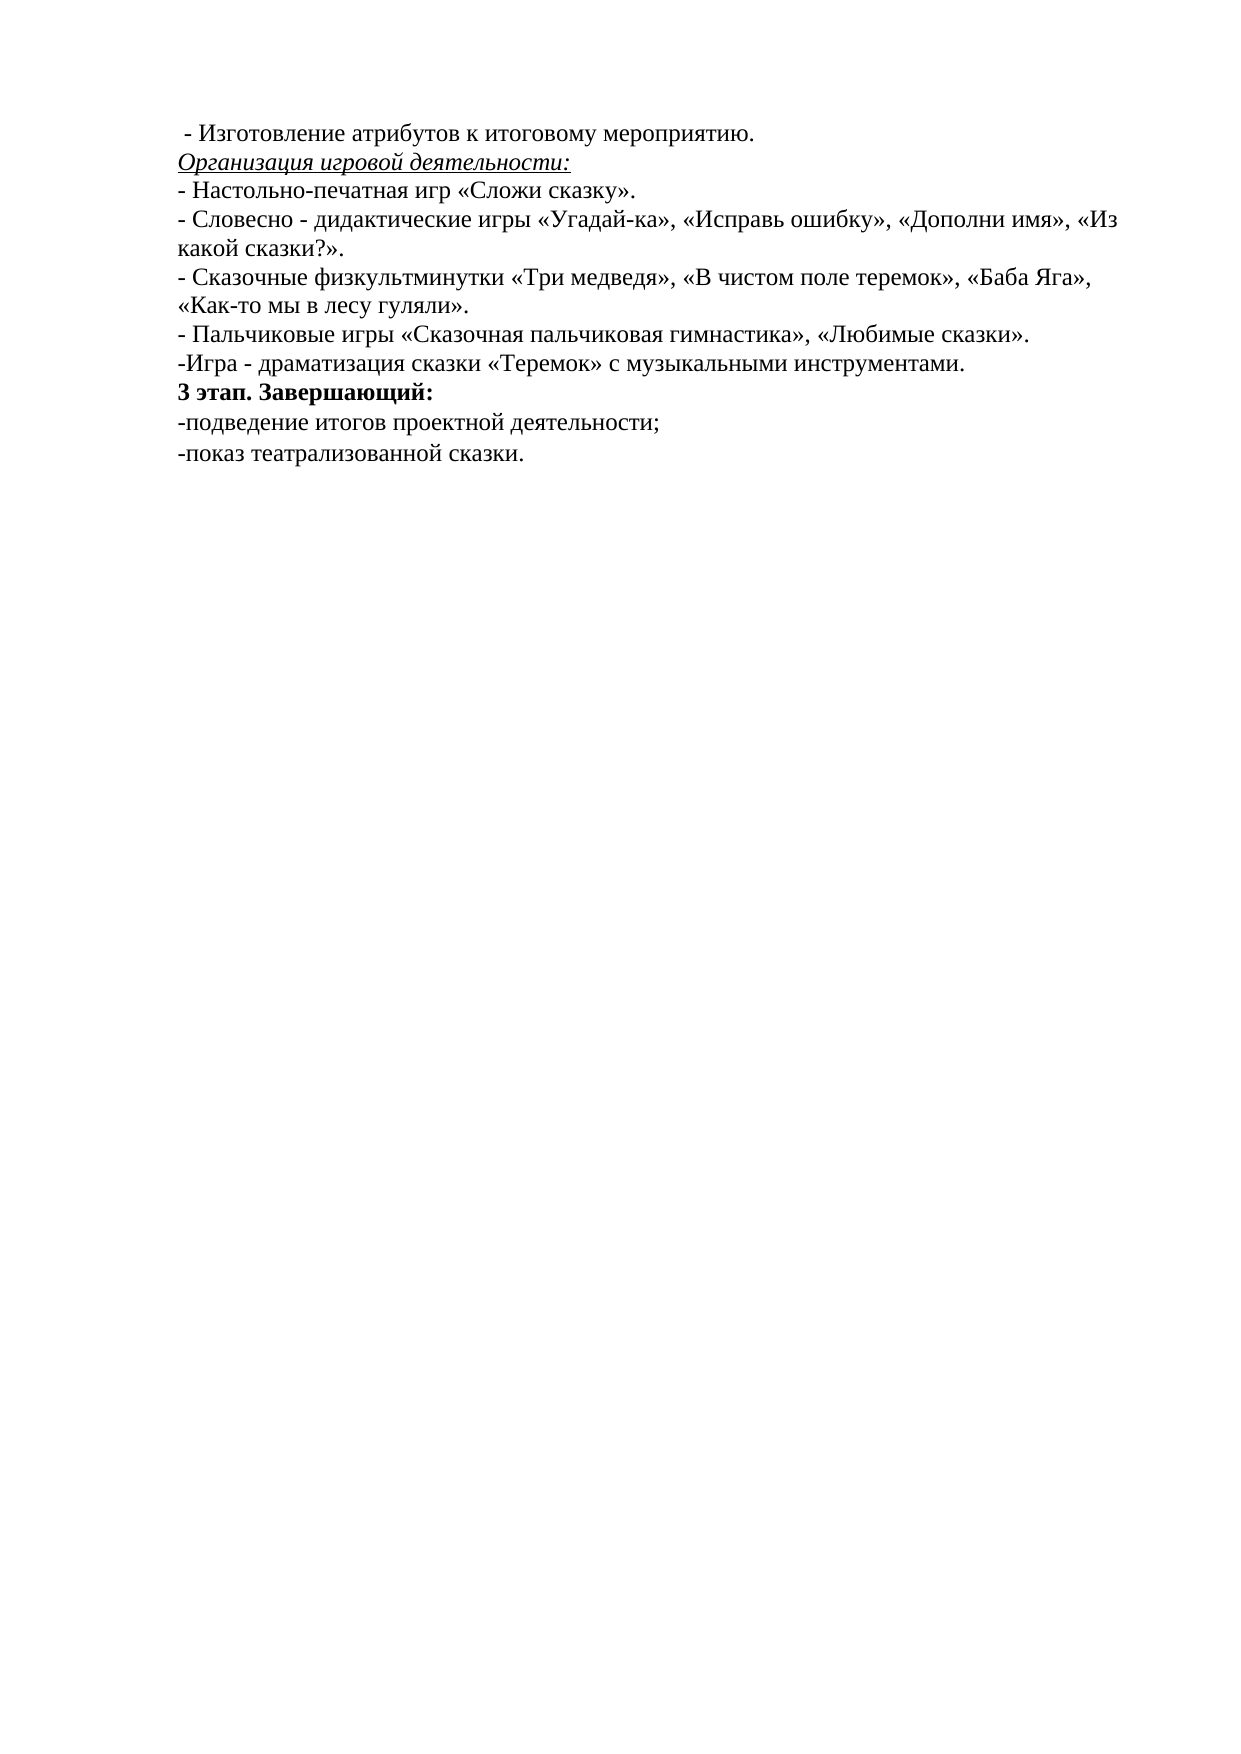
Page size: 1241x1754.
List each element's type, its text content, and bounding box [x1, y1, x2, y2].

text -подведение итогов проектной деятельности; [177, 406, 1152, 436]
text -Игра - драматизация сказки «Теремок» с музыкальными инструментами. [177, 348, 1152, 377]
text -показ театрализованной сказки. [177, 436, 1152, 467]
text 3 этап. Завершающий: [177, 377, 1152, 406]
text - Сказочные физкультминутки «Три медведя», «В чистом поле теремок», «Баба Яга», «Как-то мы в лесу гуляли». [177, 262, 1152, 319]
text - Словесно - дидактические игры «Угадай-ка», «Исправь ошибку», «Дополни имя», «Из какой сказки?». [177, 204, 1152, 262]
text Организация игровой деятельности: [177, 147, 1152, 176]
text - Настольно-печатная игр «Сложи сказку». [177, 176, 1152, 204]
text - Пальчиковые игры «Сказочная пальчиковая гимнастика», «Любимые сказки». [177, 319, 1152, 348]
text - Изготовление атрибутов к итоговому мероприятию. [177, 118, 1152, 147]
